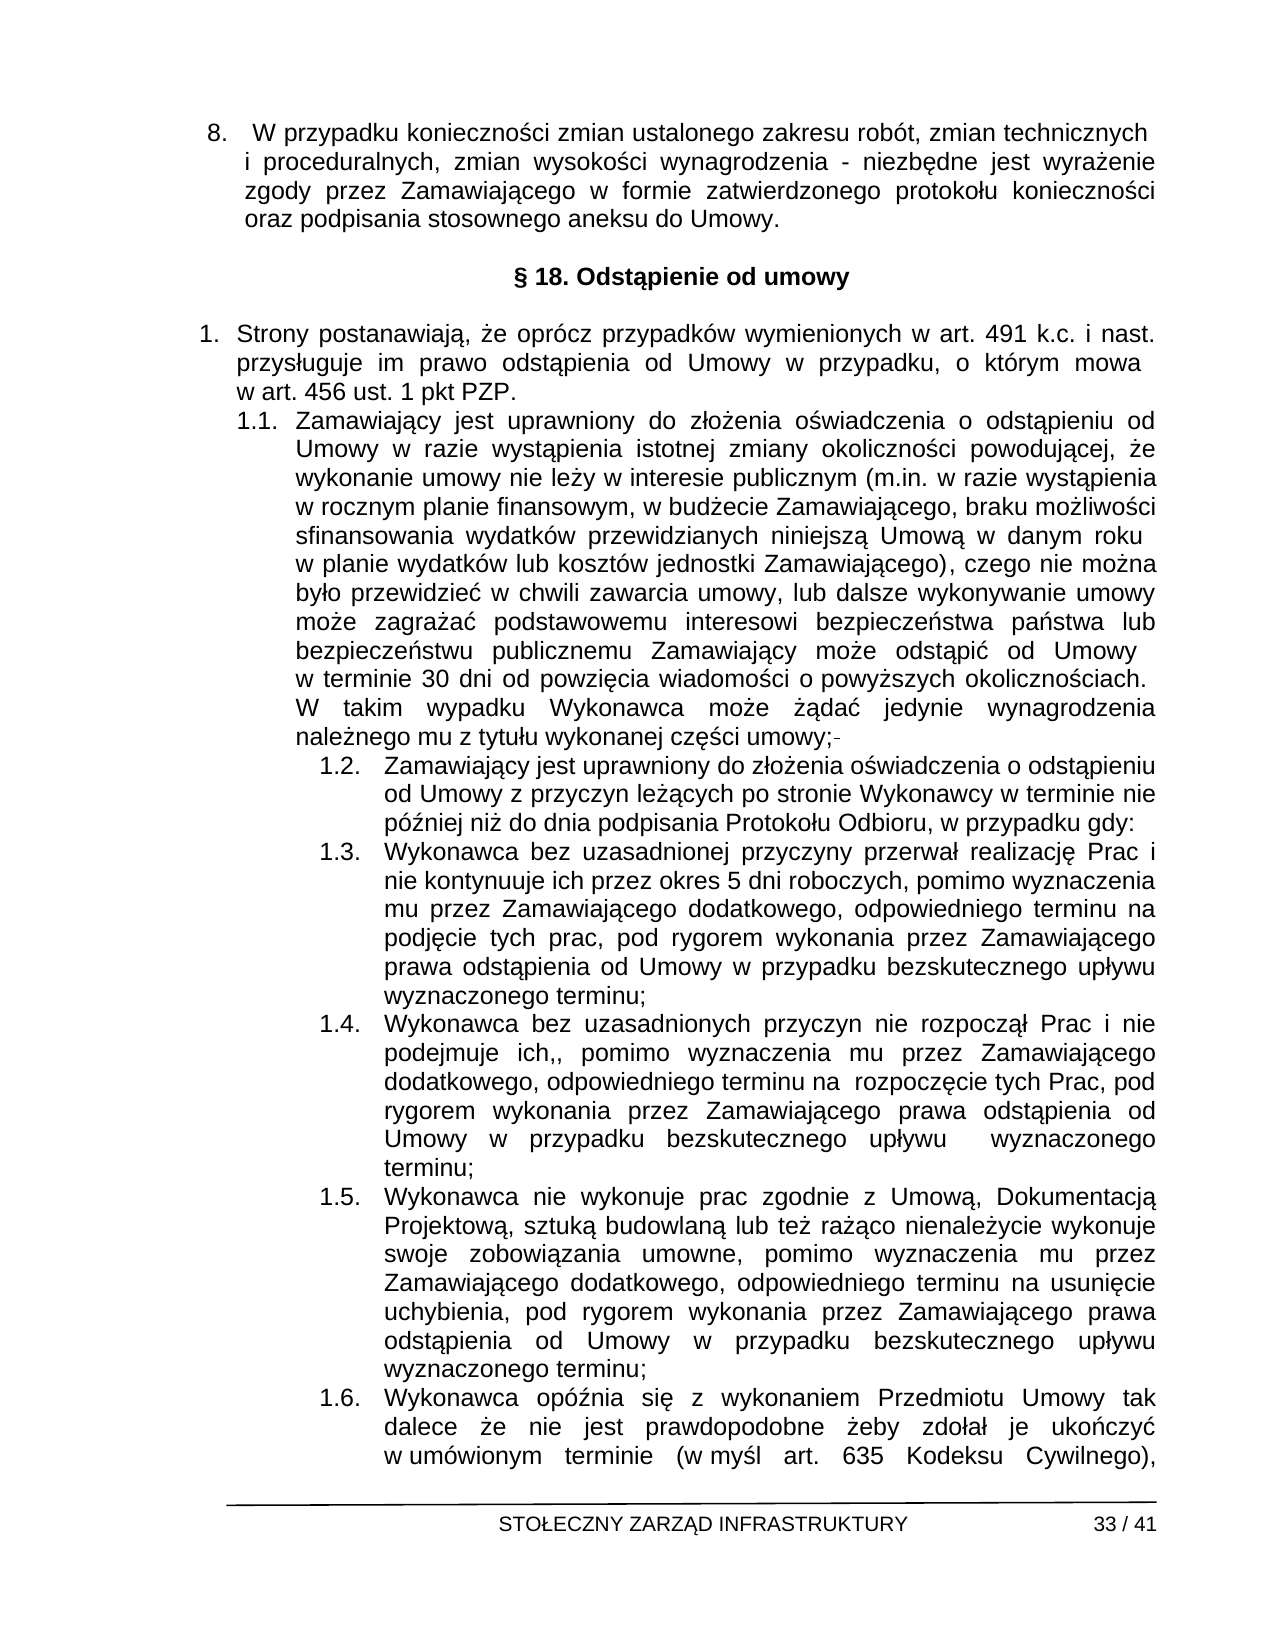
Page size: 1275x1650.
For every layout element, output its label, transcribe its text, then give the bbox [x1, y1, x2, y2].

text § 18. Odstąpienie od umowy [207, 262, 1157, 291]
list Zamawiający jest uprawniony do złożenia oświadczenia o odstąpieniu od Umowy w razie wystąpienia istotnej zmiany okoliczności powodującej, że wykonanie umowy nie leży w interesie publicznym (m.in. w razie wystąpienia w rocznym planie finansowym, w budżecie Zamawiającego, braku możliwości sfinansowania wydatków przewidzianych niniejszą Umową w danym roku w planie wydatków lub kosztów jednostki Zamawiającego), czego nie można było przewidzieć w chwili zawarcia umowy, lub dalsze wykonywanie umowy może zagrażać podstawowemu interesowi bezpieczeństwa państwa lub bezpieczeństwu publicznemu Zamawiający może odstąpić od Umowy w terminie 30 dni od powzięcia wiadomości o powyższych okolicznościach. W takim wypadku Wykonawca może żądać jedynie wynagrodzenia należnego mu z tytułu wykonanej części umowy; [236, 406, 1157, 751]
list Wykonawca nie wykonuje prac zgodnie z Umową, Dokumentacją Projektową, sztuką budowlaną lub też rażąco nienależycie wykonuje swoje zobowiązania umowne, pomimo wyznaczenia mu przez Zamawiającego dodatkowego, odpowiedniego terminu na usunięcie uchybienia, pod rygorem wykonania przez Zamawiającego prawa odstąpienia od Umowy w przypadku bezskutecznego upływu wyznaczonego terminu; [319, 1182, 1157, 1383]
list W przypadku konieczności zmian ustalonego zakresu robót, zmian technicznych i proceduralnych, zmian wysokości wynagrodzenia - niezbędne jest wyrażenie zgody przez Zamawiającego w formie zatwierdzonego protokołu konieczności oraz podpisania stosownego aneksu do Umowy. [207, 118, 1157, 233]
list Strony postanawiają, że oprócz przypadków wymienionych w art. 491 k.c. i nast. przysługuje im prawo odstąpienia od Umowy w przypadku, o którym mowa w art. 456 ust. 1 pkt PZP. [199, 319, 1157, 406]
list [319, 1383, 1157, 1469]
list Wykonawca bez uzasadnionej przyczyny przerwał realizację Prac i nie kontynuuje ich przez okres 5 dni roboczych, pomimo wyznaczenia mu przez Zamawiającego dodatkowego, odpowiedniego terminu na podjęcie tych prac, pod rygorem wykonania przez Zamawiającego prawa odstąpienia od Umowy w przypadku bezskutecznego upływu wyznaczonego terminu; [319, 837, 1157, 1009]
list Wykonawca bez uzasadnionych przyczyn nie rozpoczął Prac i nie podejmuje ich,, pomimo wyznaczenia mu przez Zamawiającego dodatkowego, odpowiedniego terminu na rozpoczęcie tych Prac, pod rygorem wykonania przez Zamawiającego prawa odstąpienia od Umowy w przypadku bezskutecznego upływu wyznaczonego terminu; [319, 1009, 1157, 1182]
list Zamawiający jest uprawniony do złożenia oświadczenia o odstąpieniu od Umowy z przyczyn leżących po stronie Wykonawcy w terminie nie później niż do dnia podpisania Protokołu Odbioru, w przypadku gdy: [319, 751, 1157, 837]
